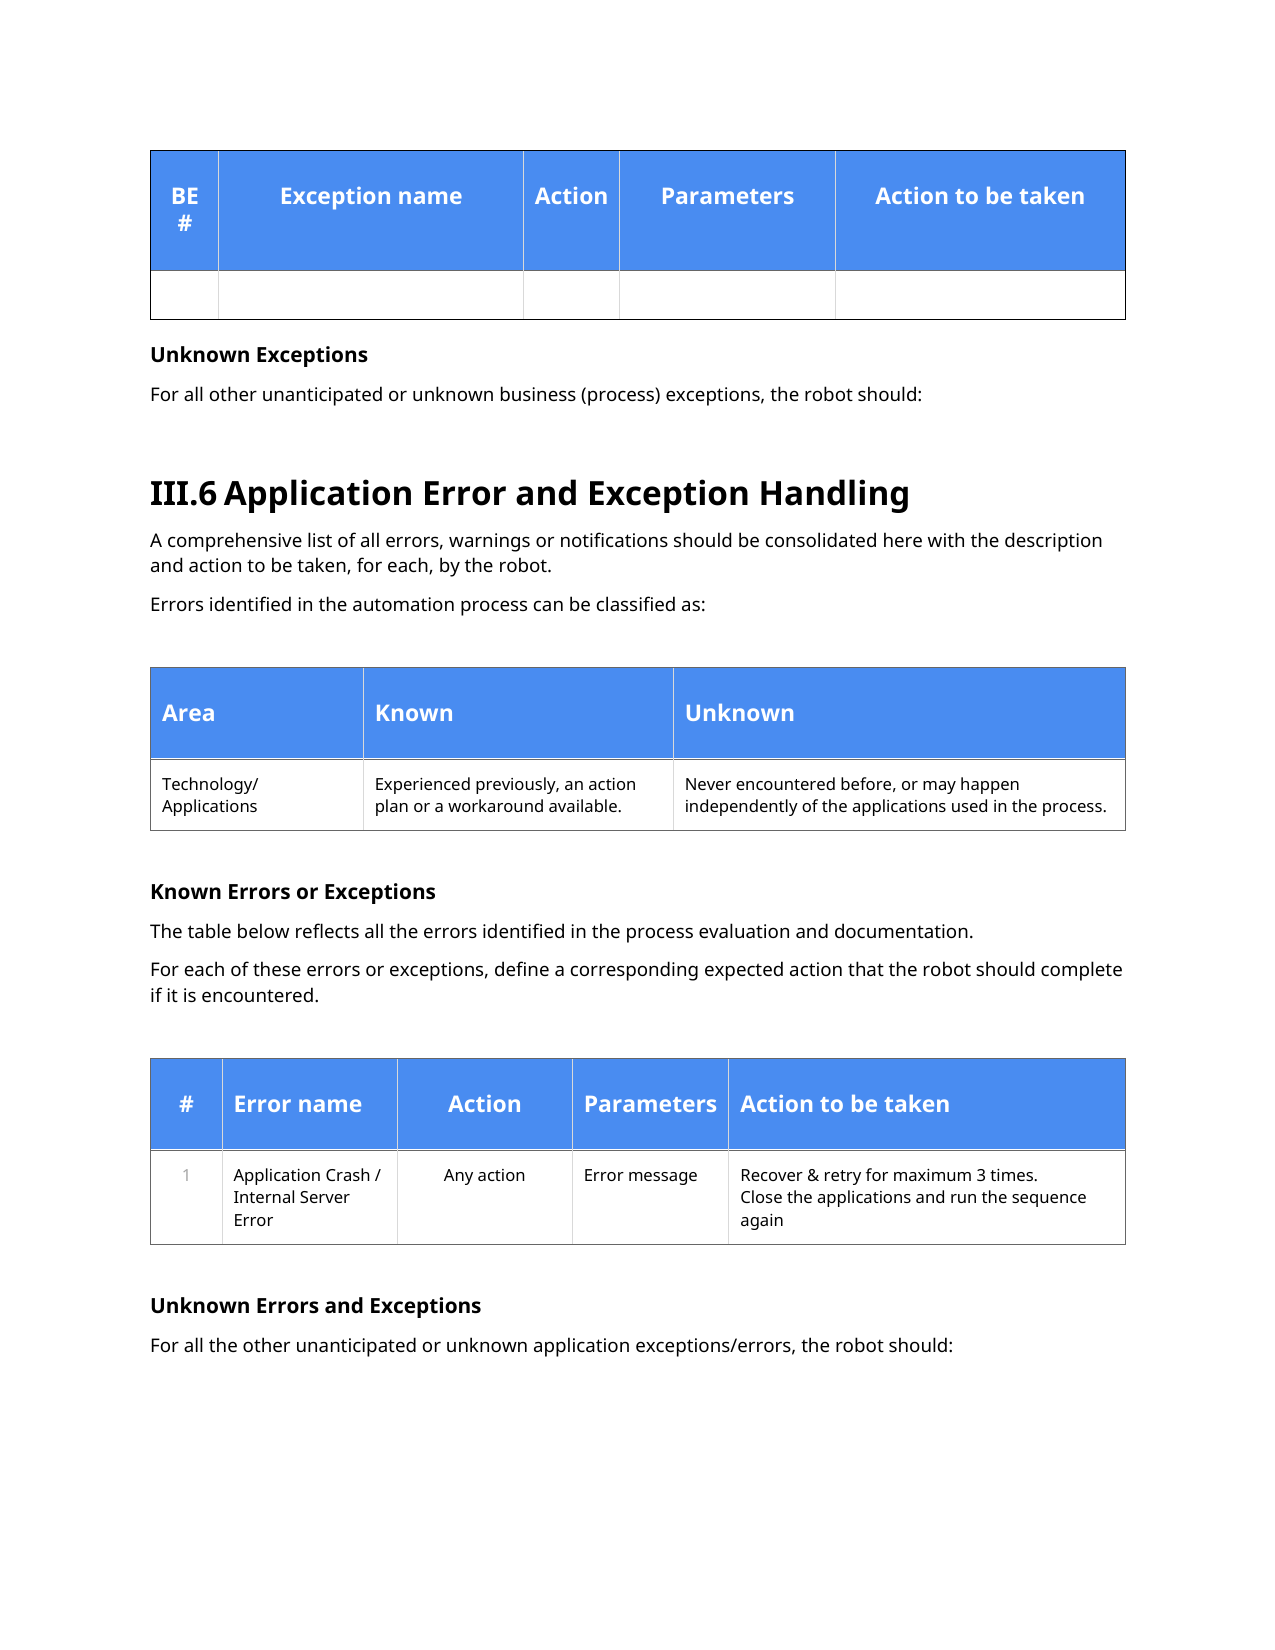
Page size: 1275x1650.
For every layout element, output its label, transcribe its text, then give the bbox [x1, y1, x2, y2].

table_cell Application Crash / Internal Server Error [223, 1151, 397, 1244]
table_header Action [398, 1059, 572, 1149]
table_cell Recover & retry for maximum 3 times. Close the applications and run the sequence again [729, 1151, 1125, 1244]
table_header Error name [223, 1059, 397, 1149]
table_cell Never encountered before, or may happen independently of the applications used in the process. [674, 760, 1125, 830]
text Errors identified in the automation process can be classified as: [150, 591, 1125, 616]
table_cell [524, 271, 619, 318]
table_cell Any action [398, 1151, 572, 1244]
text The table below reflects all the errors identified in the process evaluation and documentation. [150, 918, 1125, 944]
table_header BE # [151, 151, 218, 270]
table_header Area [151, 668, 363, 758]
subtitle Known Errors or Exceptions [150, 877, 1125, 906]
table_cell Experienced previously, an action plan or a workaround available. [364, 760, 673, 830]
table_cell 1 [151, 1151, 222, 1244]
table_cell [620, 271, 835, 318]
table_cell Error message [573, 1151, 728, 1244]
table_cell Technology/Applications [151, 760, 363, 830]
text For all the other unanticipated or unknown application exceptions/errors, the robot should: [150, 1332, 1125, 1358]
table_header Known [364, 668, 673, 758]
subtitle Unknown Exceptions [150, 340, 1125, 369]
text For all other unanticipated or unknown business (process) exceptions, the robot should: [150, 381, 1125, 407]
table_header Unknown [674, 668, 1125, 758]
table_header Action [524, 151, 619, 270]
table_cell [836, 271, 1125, 318]
table_header Exception name [219, 151, 523, 270]
table_header Action to be taken [836, 151, 1125, 270]
table_cell [151, 271, 218, 318]
table_cell [219, 271, 523, 318]
subtitle Unknown Errors and Exceptions [150, 1291, 1125, 1319]
text For each of these errors or exceptions, define a corresponding expected action that the robot should complete if it is encountered. [150, 956, 1125, 1007]
table_header # [151, 1059, 222, 1149]
subtitle III.6 Application Error and Exception Handling [150, 469, 1125, 515]
table_header Action to be taken [729, 1059, 1125, 1149]
text A comprehensive list of all errors, warnings or notifications should be consolidated here with the description and action to be taken, for each, by the robot. [150, 527, 1125, 578]
table_header Parameters [573, 1059, 728, 1149]
table_header Parameters [620, 151, 835, 270]
